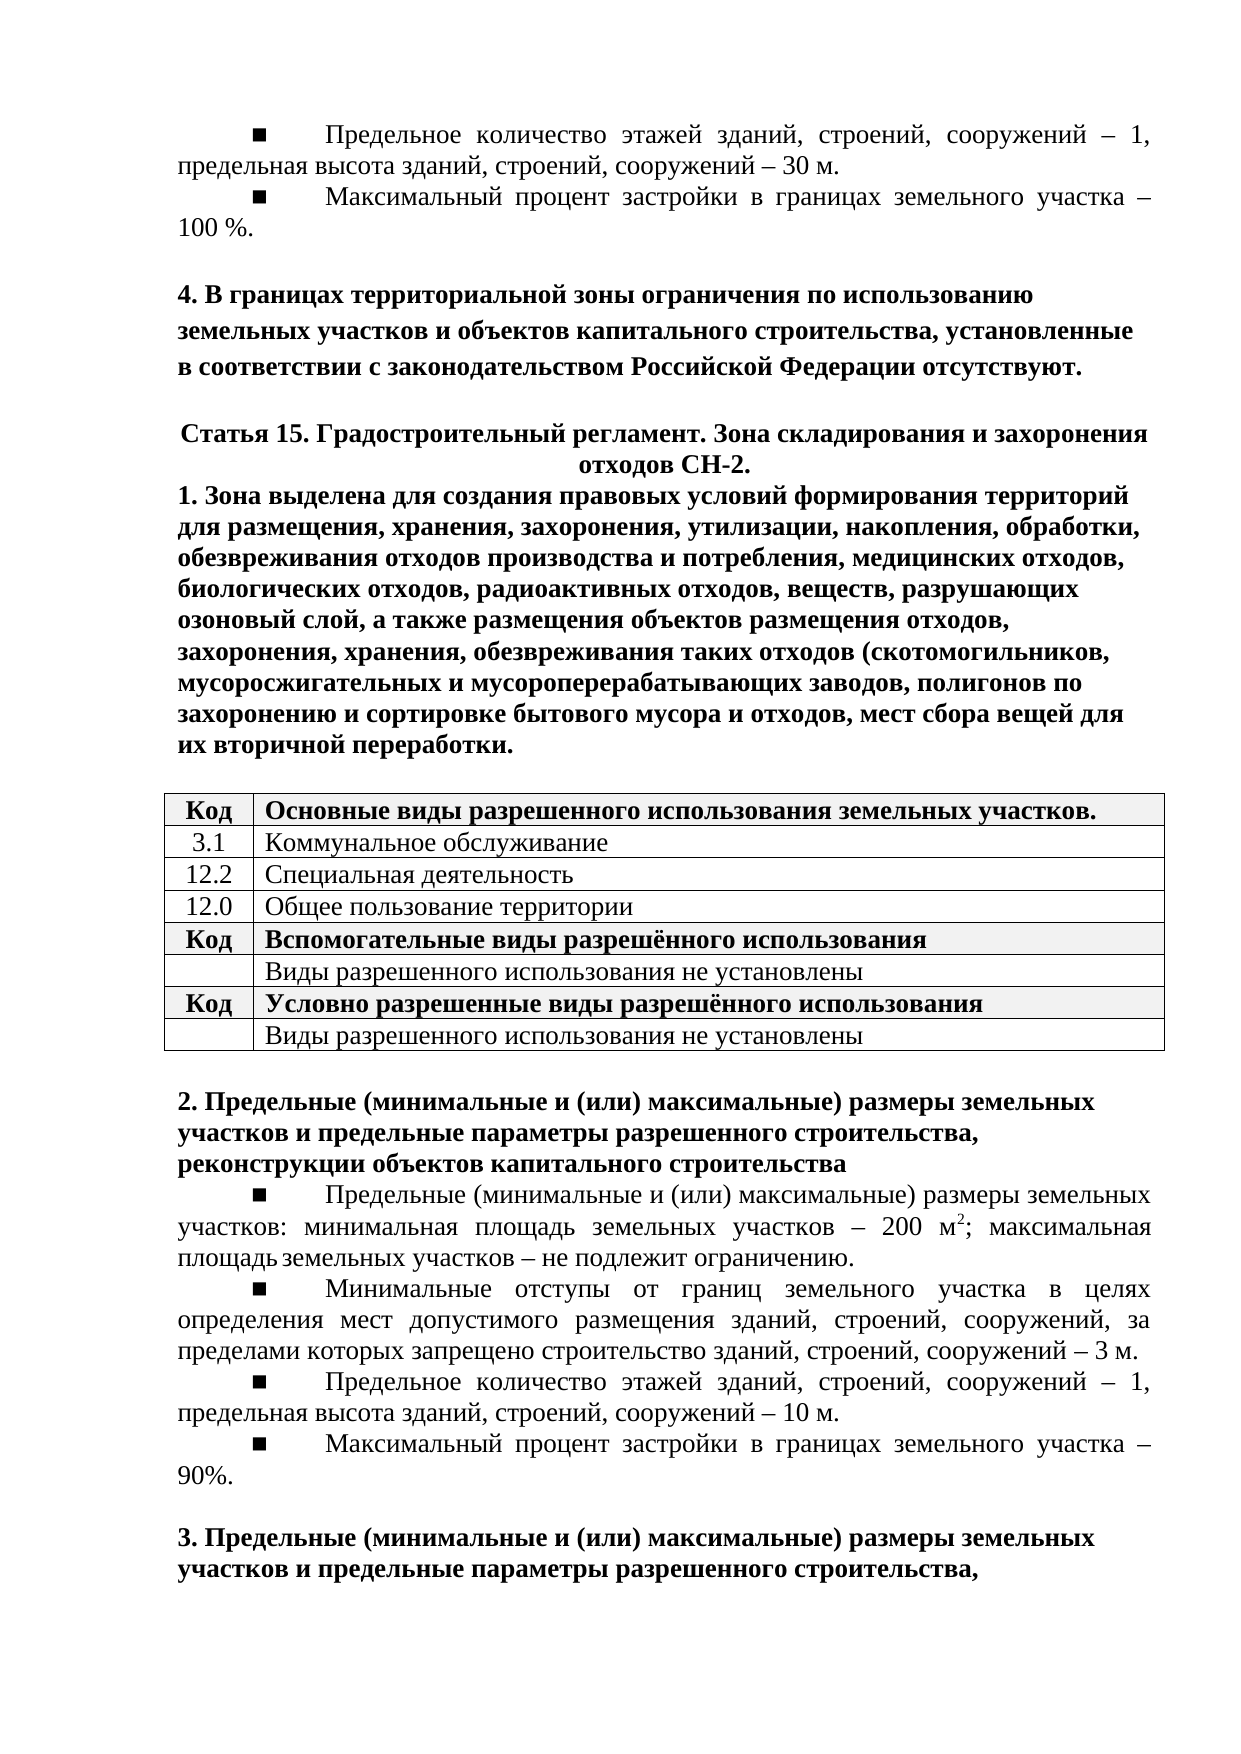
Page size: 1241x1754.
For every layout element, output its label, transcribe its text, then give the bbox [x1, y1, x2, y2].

table_cell Вспомогательные виды разрешённого использования [254, 923, 1164, 954]
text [177, 1521, 1152, 1583]
table_cell Специальная деятельность [254, 858, 1164, 889]
list Максимальный процент застройки в границах земельного участка – 100 %. [177, 180, 1152, 243]
table_cell 12.0 [165, 891, 253, 922]
table_cell Виды разрешенного использования не установлены [254, 955, 1164, 986]
list Предельное количество этажей зданий, строений, сооружений – 1, предельная высота зданий, строений, сооружений – 10 м. [177, 1365, 1152, 1428]
list Максимальный процент застройки в границах земельного участка – 90%. [177, 1428, 1152, 1490]
table_cell [165, 1019, 253, 1050]
table_header Код [165, 794, 253, 825]
text 4. В границах территориальной зоны ограничения по использованию земельных участков и объектов капитального строительства, установленные в соответствии с законодательством Российской Федерации отсутствуют. [177, 278, 1152, 381]
table_cell 3.1 [165, 826, 253, 857]
table_cell [165, 955, 253, 986]
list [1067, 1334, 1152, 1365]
table_cell Код [165, 987, 253, 1018]
text Статья 15. Градостроительный регламент. Зона складирования и захоронения отходов СН-2. [177, 417, 1152, 479]
table_cell 12.2 [165, 858, 253, 889]
text 1. Зона выделена для создания правовых условий формирования территорий для размещения, хранения, захоронения, утилизации, накопления, обработки, обезвреживания отходов производства и потребления, медицинских отходов, биологических отходов, радиоактивных отходов, веществ, разрушающих озоновый слой, а также размещения объектов размещения отходов, захоронения, хранения, обезвреживания таких отходов (скотомогильников, мусоросжигательных и мусороперерабатывающих заводов, полигонов по захоронению и сортировке бытового мусора и отходов, мест сбора вещей для их вторичной переработки. [177, 479, 1152, 759]
table_cell Коммунальное обслуживание [254, 826, 1164, 857]
table_cell Условно разрешенные виды разрешённого использования [254, 987, 1164, 1018]
table_cell Виды разрешенного использования не установлены [254, 1019, 1164, 1050]
table_cell Код [165, 923, 253, 954]
list Предельные (минимальные и (или) максимальные) размеры земельных участков: минимальная площадь земельных участков – 200 м2; максимальная площадь земельных участков – не подлежит ограничению. [177, 1178, 1152, 1272]
table_cell Общее пользование территории [254, 891, 1164, 922]
table_header Основные виды разрешенного использования земельных участков. [254, 794, 1164, 825]
list Предельное количество этажей зданий, строений, сооружений – 1, предельная высота зданий, строений, сооружений – 30 м. [177, 118, 1152, 180]
text 2. Предельные (минимальные и (или) максимальные) размеры земельных участков и предельные параметры разрешенного строительства, реконструкции объектов капитального строительства [177, 1085, 1152, 1178]
